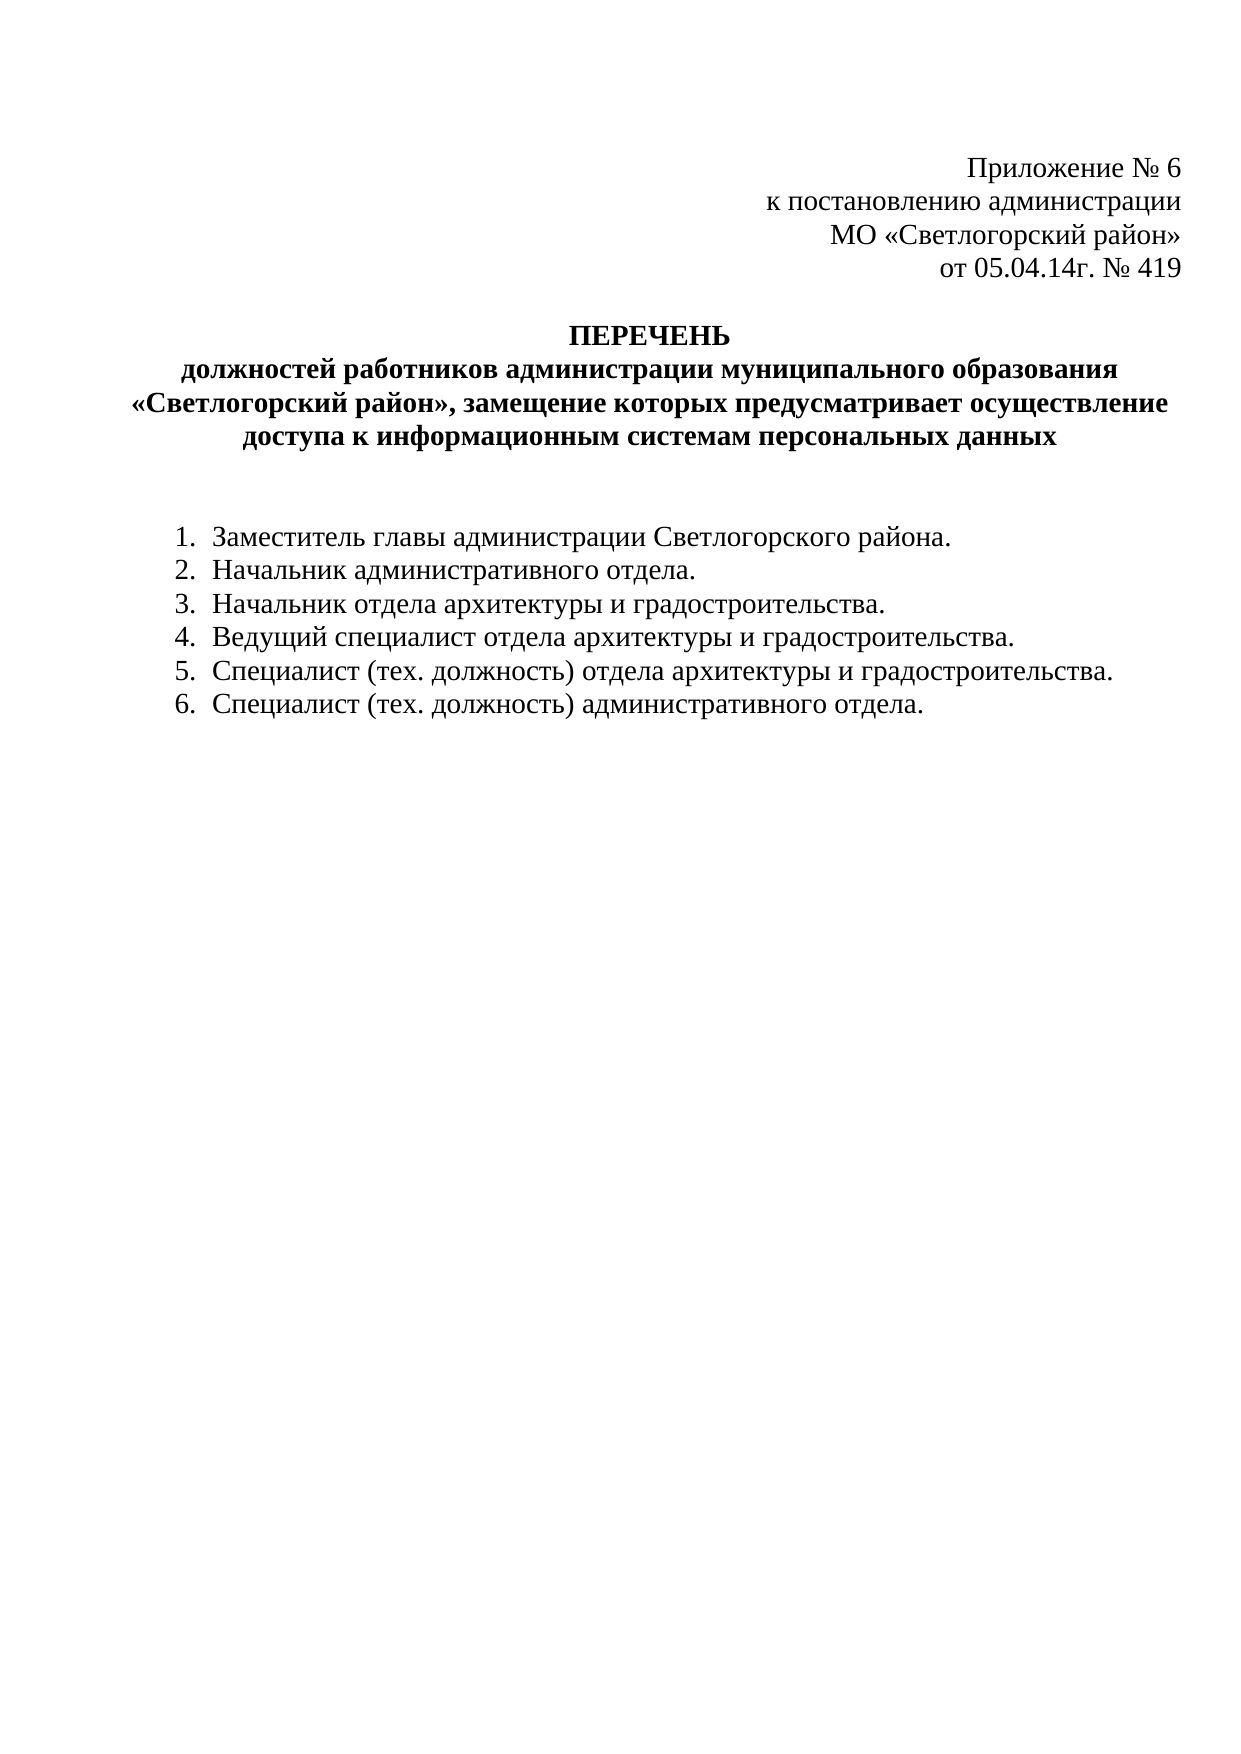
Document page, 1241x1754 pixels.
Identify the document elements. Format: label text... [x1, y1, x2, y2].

list Ведущий специалист отдела архитектуры и градостроительства. [174, 619, 1181, 653]
text Приложение № 6 [118, 150, 1181, 183]
text ПЕРЕЧЕНЬ [118, 318, 1181, 351]
list Заместитель главы администрации Светлогорского района. [174, 519, 1181, 552]
list Начальник отдела архитектуры и градостроительства. [174, 586, 1181, 619]
text к постановлению администрации [118, 183, 1181, 217]
list Начальник административного отдела. [174, 552, 1181, 586]
text от 05.04.14г. № 419 [118, 251, 1181, 284]
list Специалист (тех. должность) административного отдела. [174, 687, 1181, 720]
list Специалист (тех. должность) отдела архитектуры и градостроительства. [174, 653, 1181, 687]
text МО «Светлогорский район» [118, 217, 1181, 251]
text должностей работников администрации муниципального образования «Светлогорский район», замещение которых предусматривает осуществление доступа к информационным системам персональных данных [118, 351, 1181, 452]
